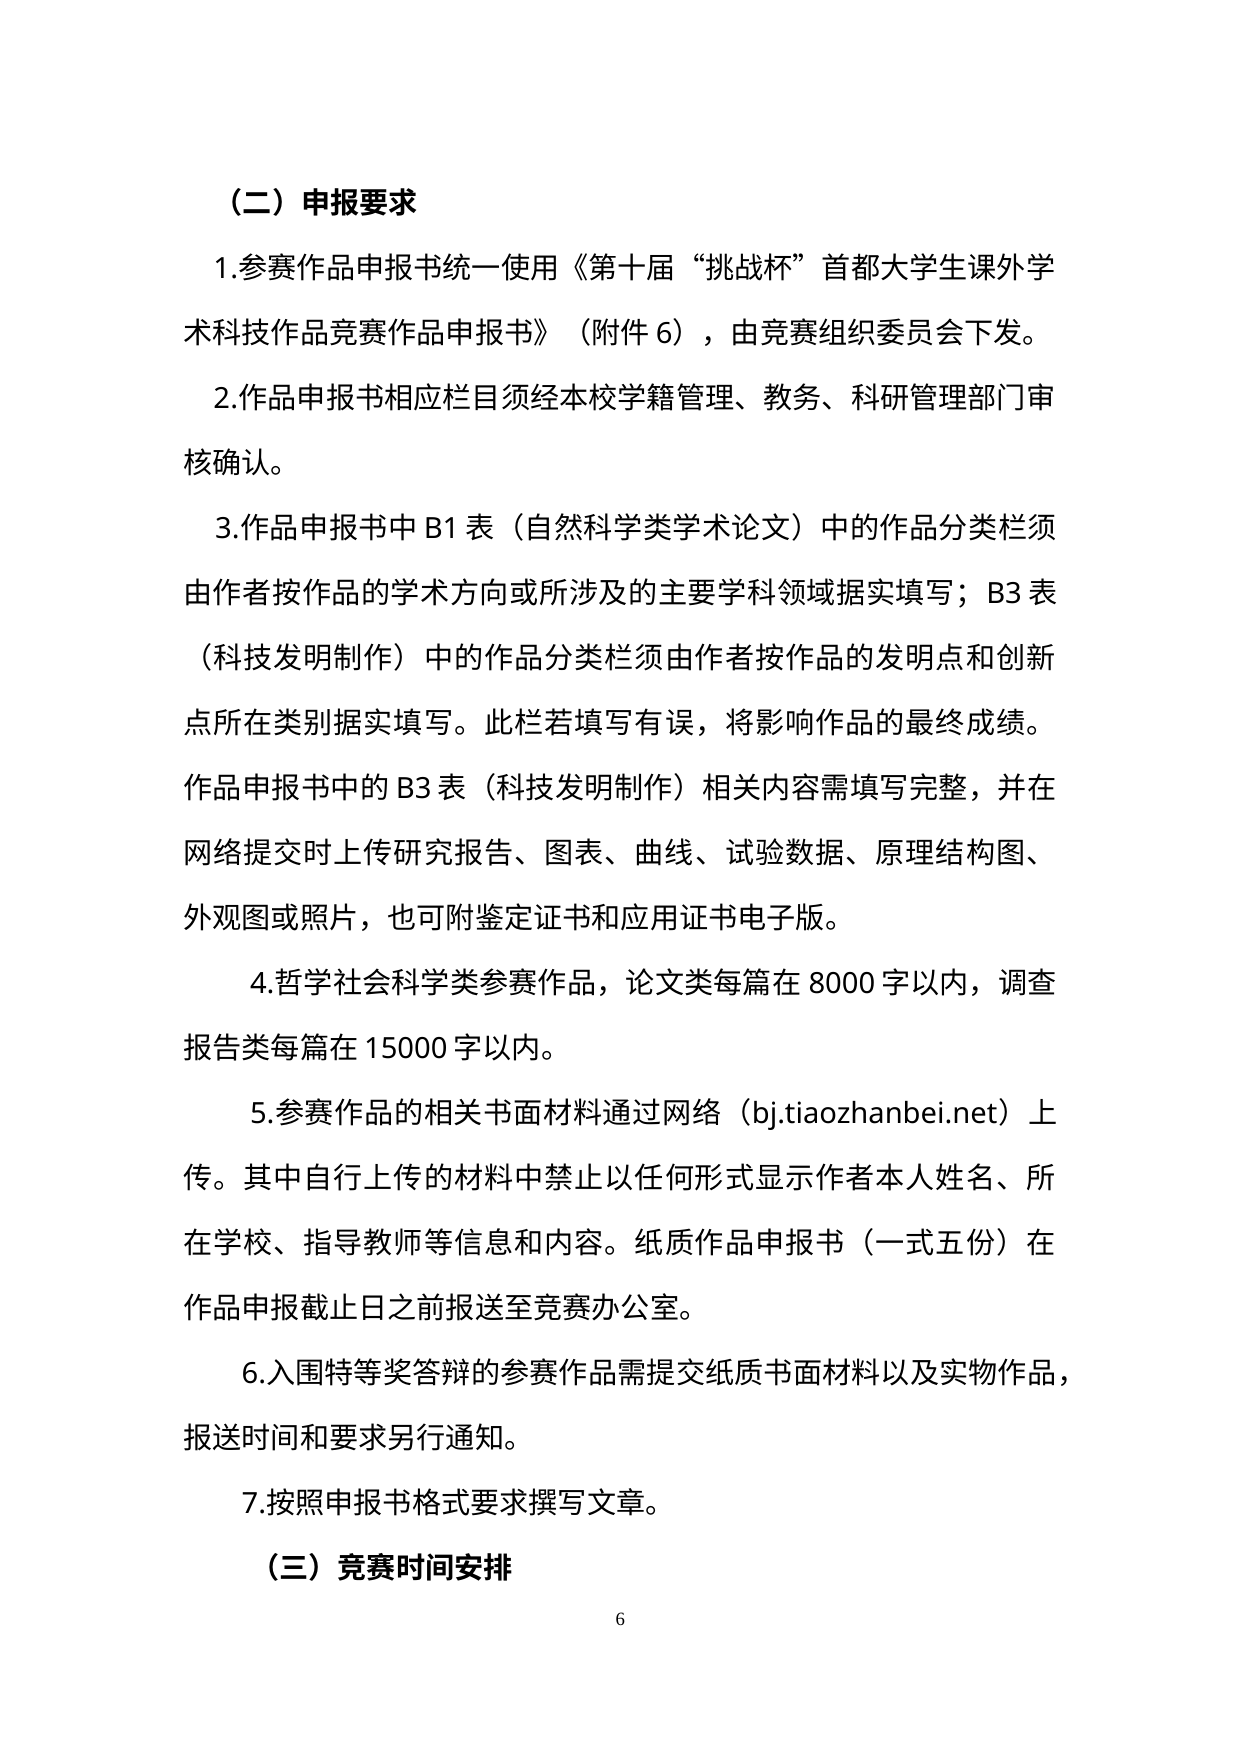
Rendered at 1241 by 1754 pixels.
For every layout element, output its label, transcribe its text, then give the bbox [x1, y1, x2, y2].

text 3.作品申报书中B1表（自然科学类学术论文）中的作品分类栏须由作者按作品的学术方向或所涉及的主要学科领域据实填写；B3表（科技发明制作）中的作品分类栏须由作者按作品的发明点和创新点所在类别据实填写。此栏若填写有误，将影响作品的最终成绩。作品申报书中的B3表（科技发明制作）相关内容需填写完整，并在网络提交时上传研究报告、图表、曲线、试验数据、原理结构图、外观图或照片，也可附鉴定证书和应用证书电子版。 [183, 493, 1057, 948]
text （三）竞赛时间安排 [183, 1533, 1057, 1598]
text 7.按照申报书格式要求撰写文章。 [183, 1468, 1057, 1533]
text 2.作品申报书相应栏目须经本校学籍管理、教务、科研管理部门审核确认。 [183, 363, 1057, 493]
text 1.参赛作品申报书统一使用《第十届“挑战杯”首都大学生课外学术科技作品竞赛作品申报书》（附件6），由竞赛组织委员会下发。 [183, 233, 1057, 363]
text 5.参赛作品的相关书面材料通过网络（bj.tiaozhanbei.net）上传。其中自行上传的材料中禁止以任何形式显示作者本人姓名、所在学校、指导教师等信息和内容。纸质作品申报书（一式五份）在作品申报截止日之前报送至竞赛办公室。 [183, 1078, 1057, 1338]
text 6.入围特等奖答辩的参赛作品需提交纸质书面材料以及实物作品，报送时间和要求另行通知。 [183, 1338, 1057, 1468]
text （二）申报要求 [183, 168, 1057, 233]
text 4.哲学社会科学类参赛作品，论文类每篇在8000字以内，调查报告类每篇在15000字以内。 [183, 948, 1057, 1078]
